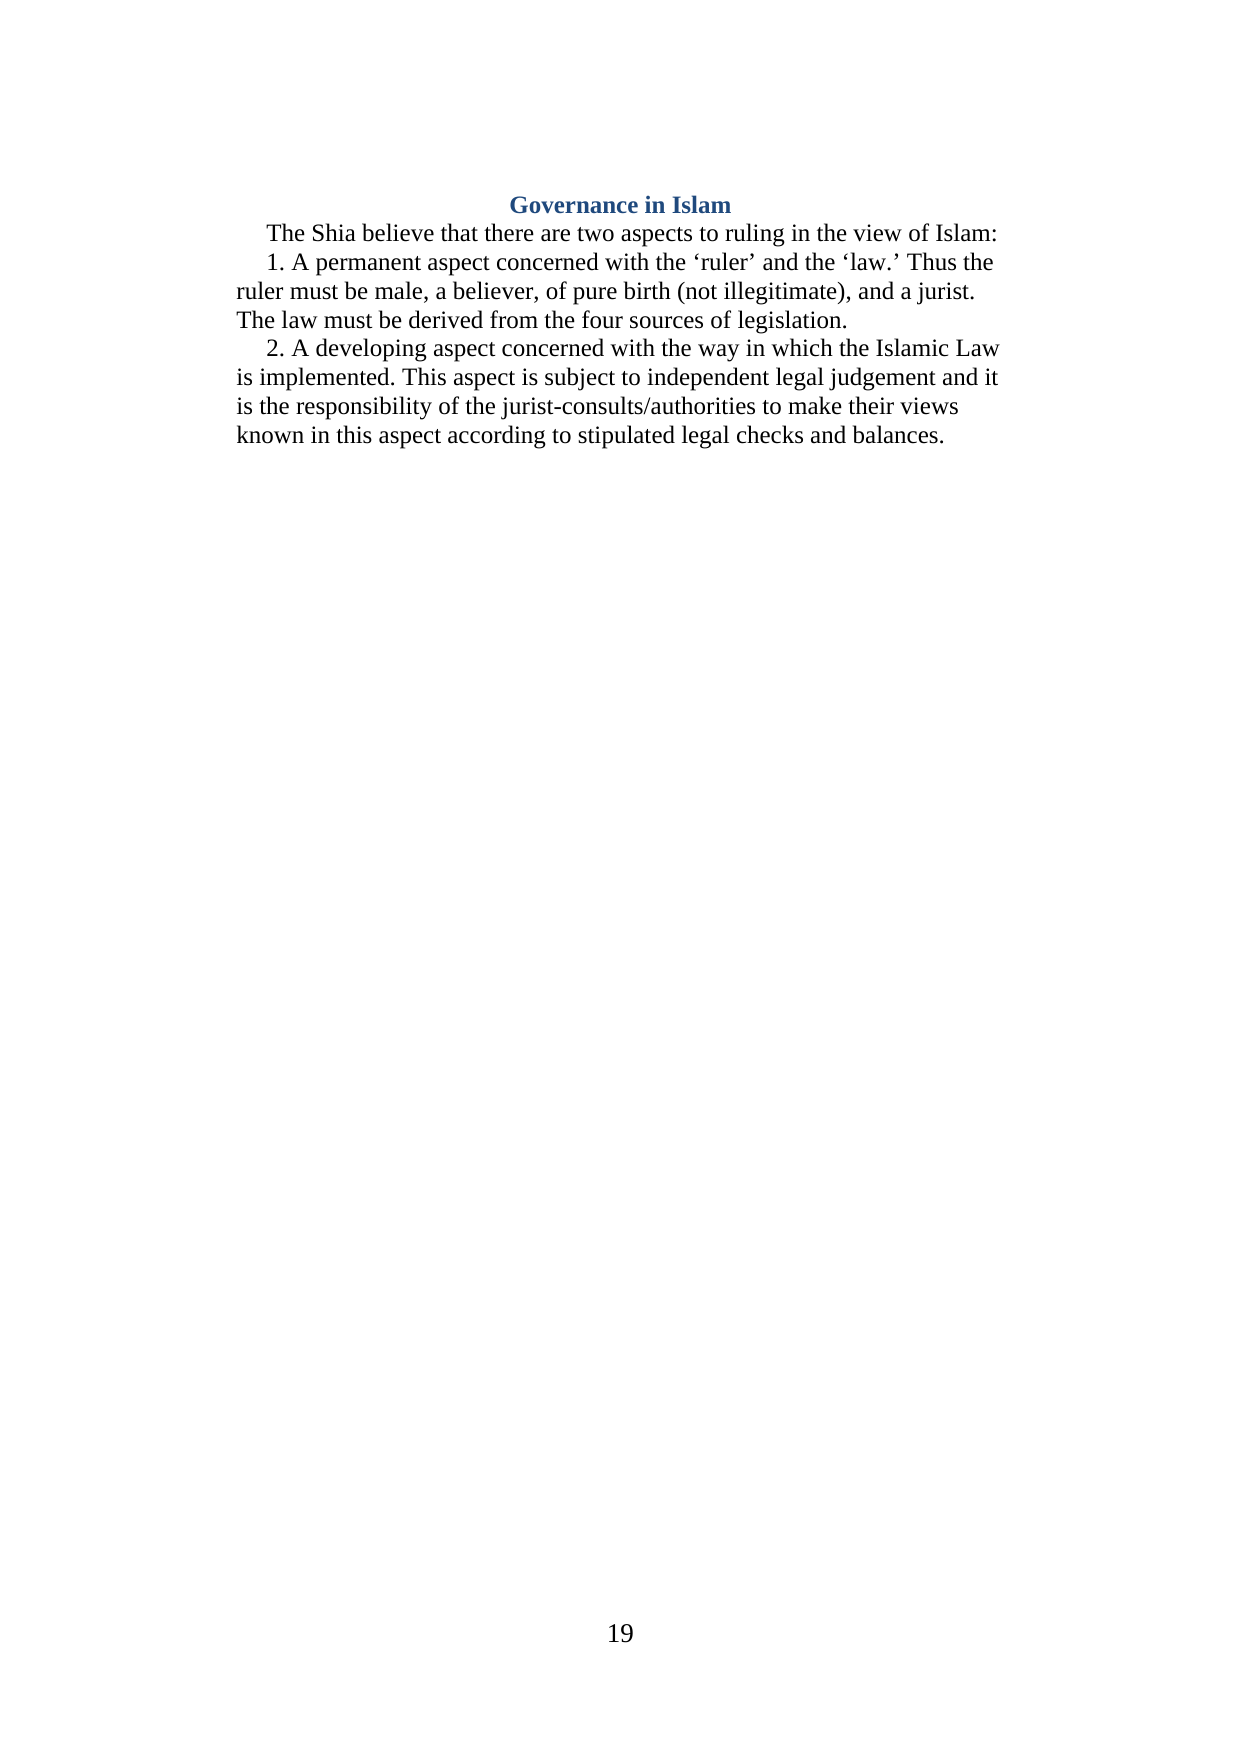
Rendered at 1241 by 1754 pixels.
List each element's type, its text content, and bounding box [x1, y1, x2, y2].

text 1. A permanent aspect concerned with the ‘ruler’ and the ‘law.’ Thus the ruler must be male, a believer, of pure birth (not illegitimate), and a jurist. The law must be derived from the four sources of legislation. [236, 247, 1004, 333]
text The Shia believe that there are two aspects to ruling in the view of Islam: [236, 218, 1004, 247]
text 2. A developing aspect concerned with the way in which the Islamic Law is implemented. This aspect is subject to independent legal judgement and it is the responsibility of the jurist-consults/authorities to make their views known in this aspect according to stipulated legal checks and balances. [236, 333, 1004, 448]
subtitle Governance in Islam [236, 190, 1004, 218]
